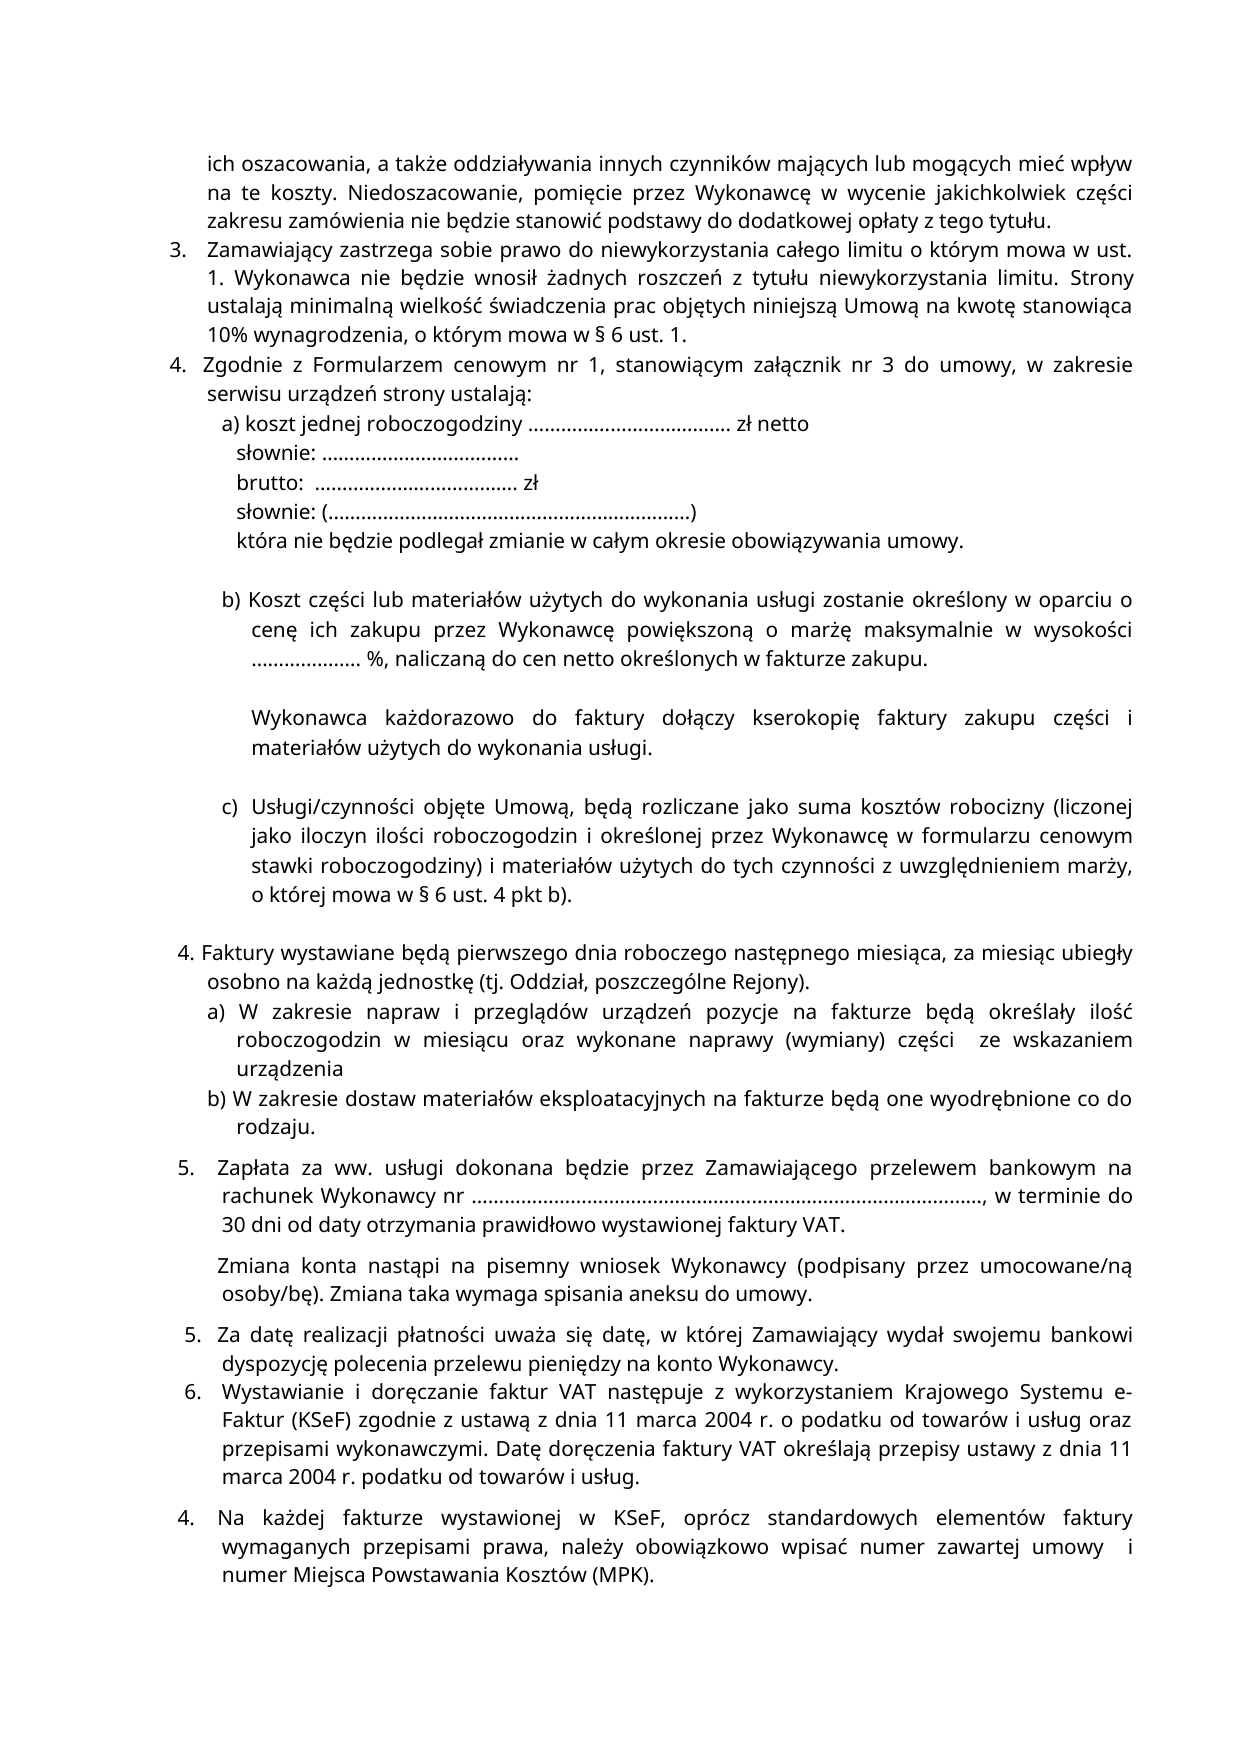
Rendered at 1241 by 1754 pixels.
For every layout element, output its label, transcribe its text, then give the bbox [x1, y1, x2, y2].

list Zamawiający zastrzega sobie prawo do niewykorzystania całego limitu o którym mowa w ust. 1. Wykonawca nie będzie wnosił żadnych roszczeń z tytułu niewykorzystania limitu. Strony ustalają minimalną wielkość świadczenia prac objętych niniejszą Umową na kwotę stanowiąca 10% wynagrodzenia, o którym mowa w § 6 ust. 1. [169, 235, 1134, 348]
text a) W zakresie napraw i przeglądów urządzeń pozycje na fakturze będą określały ilość roboczogodzin w miesiącu oraz wykonane naprawy (wymiany) części ze wskazaniem urządzenia [207, 997, 1134, 1082]
text b) W zakresie dostaw materiałów eksploatacyjnych na fakturze będą one wyodrębnione co do rodzaju. [207, 1084, 1134, 1141]
list Za datę realizacji płatności uważa się datę, w której Zamawiający wydał swojemu bankowi dyspozycję polecenia przelewu pieniędzy na konto Wykonawcy. [184, 1320, 1134, 1377]
text c) Usługi/czynności objęte Umową, będą rozliczane jako suma kosztów robocizny (liczonej jako iloczyn ilości roboczogodzin i określonej przez Wykonawcę w formularzu cenowym stawki roboczogodziny) i materiałów użytych do tych czynności z uwzględnieniem marży, o której mowa w § 6 ust. 4 pkt b). [221, 791, 1134, 909]
text b) Koszt części lub materiałów użytych do wykonania usługi zostanie określony w oparciu o cenę ich zakupu przez Wykonawcę powiększoną o marżę maksymalnie w wysokości …………….…. %, naliczaną do cen netto określonych w fakturze zakupu. [221, 584, 1134, 673]
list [169, 149, 1134, 235]
text 5. Zapłata za ww. usługi dokonana będzie przez Zamawiającego przelewem bankowym na rachunek Wykonawcy nr …………………………………………………………………………………, w terminie do 30 dni od daty otrzymania prawidłowo wystawionej faktury VAT. [177, 1153, 1134, 1238]
text a) koszt jednej roboczogodziny ………………………………. zł netto [221, 407, 1134, 437]
list Zgodnie z Formularzem cenowym nr 1, stanowiącym załącznik nr 3 do umowy, w zakresie serwisu urządzeń strony ustalają: [169, 348, 1134, 407]
text 4. Na każdej fakturze wystawionej w KSeF, oprócz standardowych elementów faktury wymaganych przepisami prawa, należy obowiązkowo wpisać numer zawartej umowy i numer Miejsca Powstawania Kosztów (MPK). [177, 1503, 1134, 1589]
text słownie: (…………………………………………………………) [236, 496, 1134, 525]
text brutto: ………………………………. zł [236, 466, 1134, 496]
text Wykonawca każdorazowo do faktury dołączy kserokopię faktury zakupu części i materiałów użytych do wykonania usługi. [251, 702, 1134, 761]
text Zmiana konta nastąpi na pisemny wniosek Wykonawcy (podpisany przez umocowane/ną osoby/bę). Zmiana taka wymaga spisania aneksu do umowy. [177, 1251, 1134, 1308]
text 4. Faktury wystawiane będą pierwszego dnia roboczego następnego miesiąca, za miesiąc ubiegły osobno na każdą jednostkę (tj. Oddział, poszczególne Rejony). [177, 938, 1134, 995]
list Wystawianie i doręczanie faktur VAT następuje z wykorzystaniem Krajowego Systemu e-Faktur (KSeF) zgodnie z ustawą z dnia 11 marca 2004 r. o podatku od towarów i usług oraz przepisami wykonawczymi. Datę doręczenia faktury VAT określają przepisy ustawy z dnia 11 marca 2004 r. podatku od towarów i usług. [184, 1377, 1134, 1491]
text słownie: ……………………………… [236, 437, 1134, 466]
text która nie będzie podlegał zmianie w całym okresie obowiązywania umowy. [236, 525, 1134, 555]
